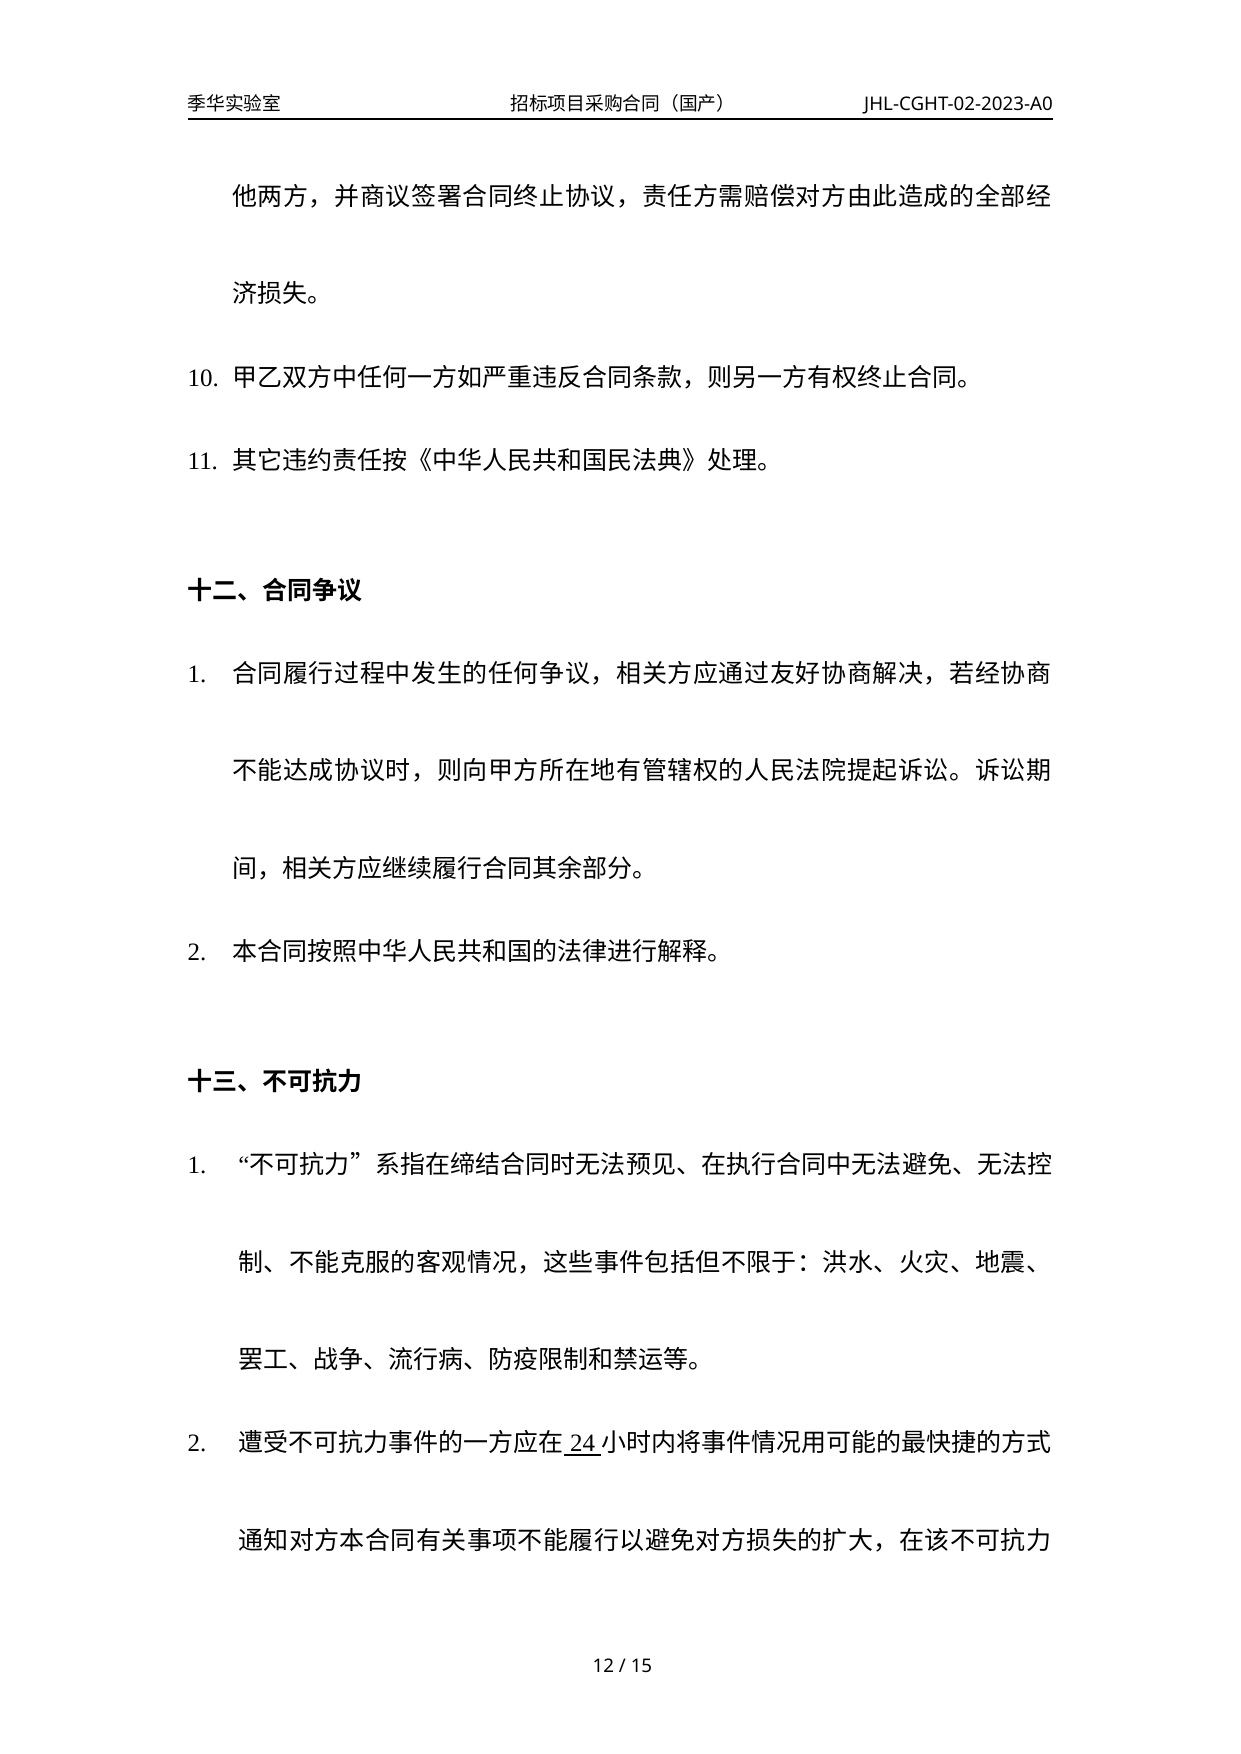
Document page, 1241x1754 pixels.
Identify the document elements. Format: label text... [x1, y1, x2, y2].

list 本合同按照中华人民共和国的法律进行解释。 [187, 917, 1053, 982]
text 十二、合同争议 [187, 556, 1053, 621]
list 合同履行过程中发生的任何争议，相关方应通过友好协商解决，若经协商不能达成协议时，则向甲方所在地有管辖权的人民法院提起诉讼。诉讼期间，相关方应继续履行合同其余部分。 [187, 639, 1053, 899]
list “不可抗力”系指在缔结合同时无法预见、在执行合同中无法避免、无法控制、不能克服的客观情况，这些事件包括但不限于：洪水、火灾、地震、罢工、战争、流行病、防疫限制和禁运等。 [187, 1130, 1053, 1390]
list 其它违约责任按《中华人民共和国民法典》处理。 [187, 426, 1053, 491]
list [187, 1408, 1053, 1571]
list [187, 162, 1053, 324]
text 十三、不可抗力 [187, 1047, 1053, 1112]
list 甲乙双方中任何一方如严重违反合同条款，则另一方有权终止合同。 [187, 343, 1053, 408]
